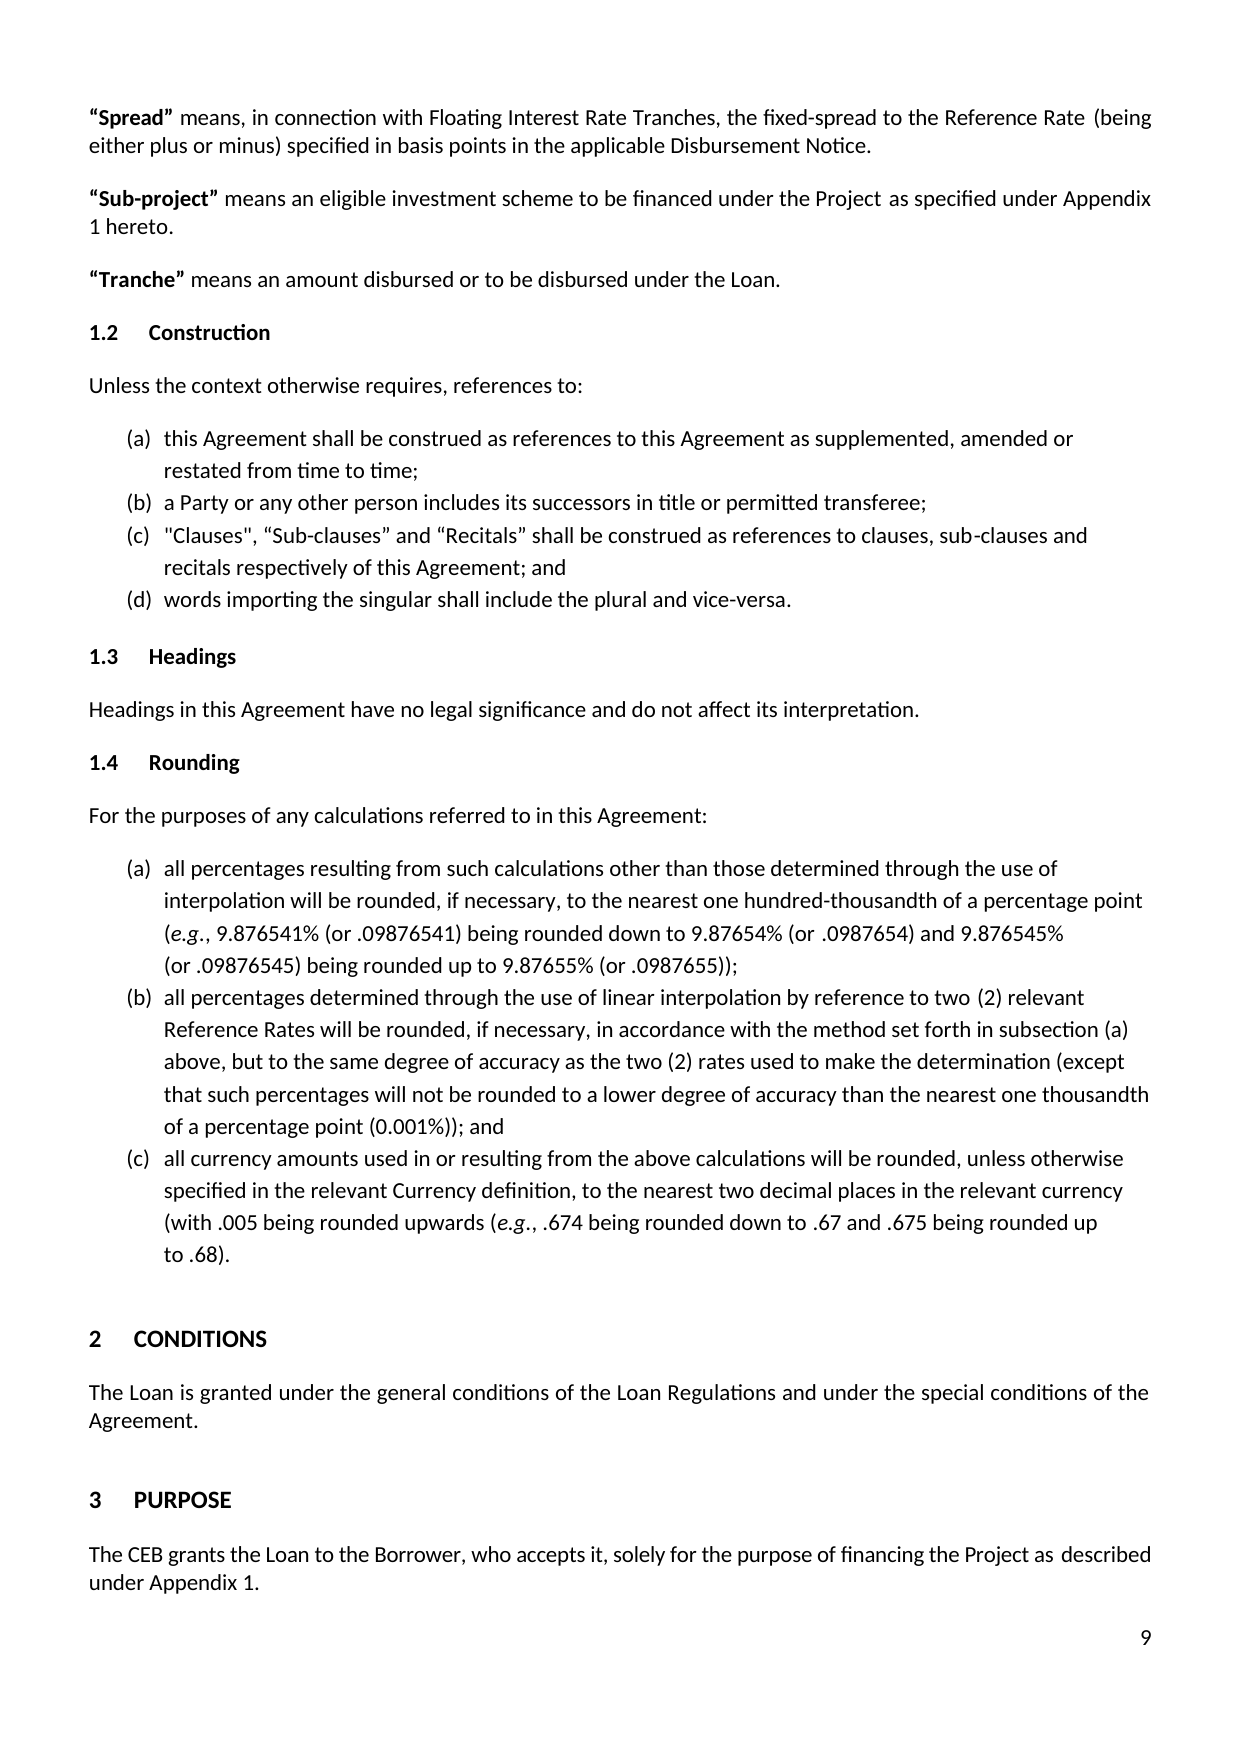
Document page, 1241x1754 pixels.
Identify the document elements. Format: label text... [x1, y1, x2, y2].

subtitle Headings [89, 642, 1152, 670]
list all percentages determined through the use of linear interpolation by reference to two (2) relevant Reference Rates will be rounded, if necessary, in accordance with the method set forth in subsection (a) above, but to the same degree of accuracy as the two (2) rates used to make the determination (except that such percentages will not be rounded to a lower degree of accuracy than the nearest one thousandth of a percentage point (0.001%)); and [126, 983, 1152, 1140]
text Headings in this Agreement have no legal significance and do not affect its interpretation. [89, 695, 1152, 723]
text “Sub-project” means an eligible investment scheme to be financed under the Project as specified under Appendix 1 hereto. [89, 184, 1152, 240]
text Unless the context otherwise requires, references to: [89, 371, 1152, 399]
list "Clauses", “Sub-clauses” and “Recitals” shall be construed as references to clauses, sub-clauses and recitals respectively of this Agreement; and [126, 521, 1152, 581]
text The CEB grants the Loan to the Borrower, who accepts it, solely for the purpose of financing the Project as described under Appendix 1. [89, 1540, 1152, 1596]
list words importing the singular shall include the plural and vice-versa. [126, 585, 1152, 613]
subtitle Construction [89, 318, 1152, 346]
text “Spread” means, in connection with Floating Interest Rate Tranches, the fixed-spread to the Reference Rate (being either plus or minus) specified in basis points in the applicable Disbursement Notice. [89, 103, 1152, 159]
subtitle Rounding [89, 748, 1152, 776]
text The Loan is granted under the general conditions of the Loan Regulations and under the special conditions of the Agreement. [89, 1378, 1152, 1434]
list all currency amounts used in or resulting from the above calculations will be rounded, unless otherwise specified in the relevant Currency definition, to the nearest two decimal places in the relevant currency (with .005 being rounded upwards (e.g., .674 being rounded down to .67 and .675 being rounded up to .68). [126, 1144, 1152, 1269]
text For the purposes of any calculations referred to in this Agreement: [89, 801, 1152, 829]
subtitle PURPOSE [89, 1484, 1152, 1515]
list all percentages resulting from such calculations other than those determined through the use of interpolation will be rounded, if necessary, to the nearest one hundred-thousandth of a percentage point (e.g., 9.876541% (or .09876541) being rounded down to 9.87654% (or .0987654) and 9.876545% (or .09876545) being rounded up to 9.87655% (or .0987655)); [126, 854, 1152, 979]
list this Agreement shall be construed as references to this Agreement as supplemented, amended or restated from time to time; [126, 424, 1152, 484]
subtitle CONDITIONS [89, 1323, 1152, 1353]
text “Tranche” means an amount disbursed or to be disbursed under the Loan. [89, 265, 1152, 293]
list a Party or any other person includes its successors in title or permitted transferee; [126, 488, 1152, 517]
